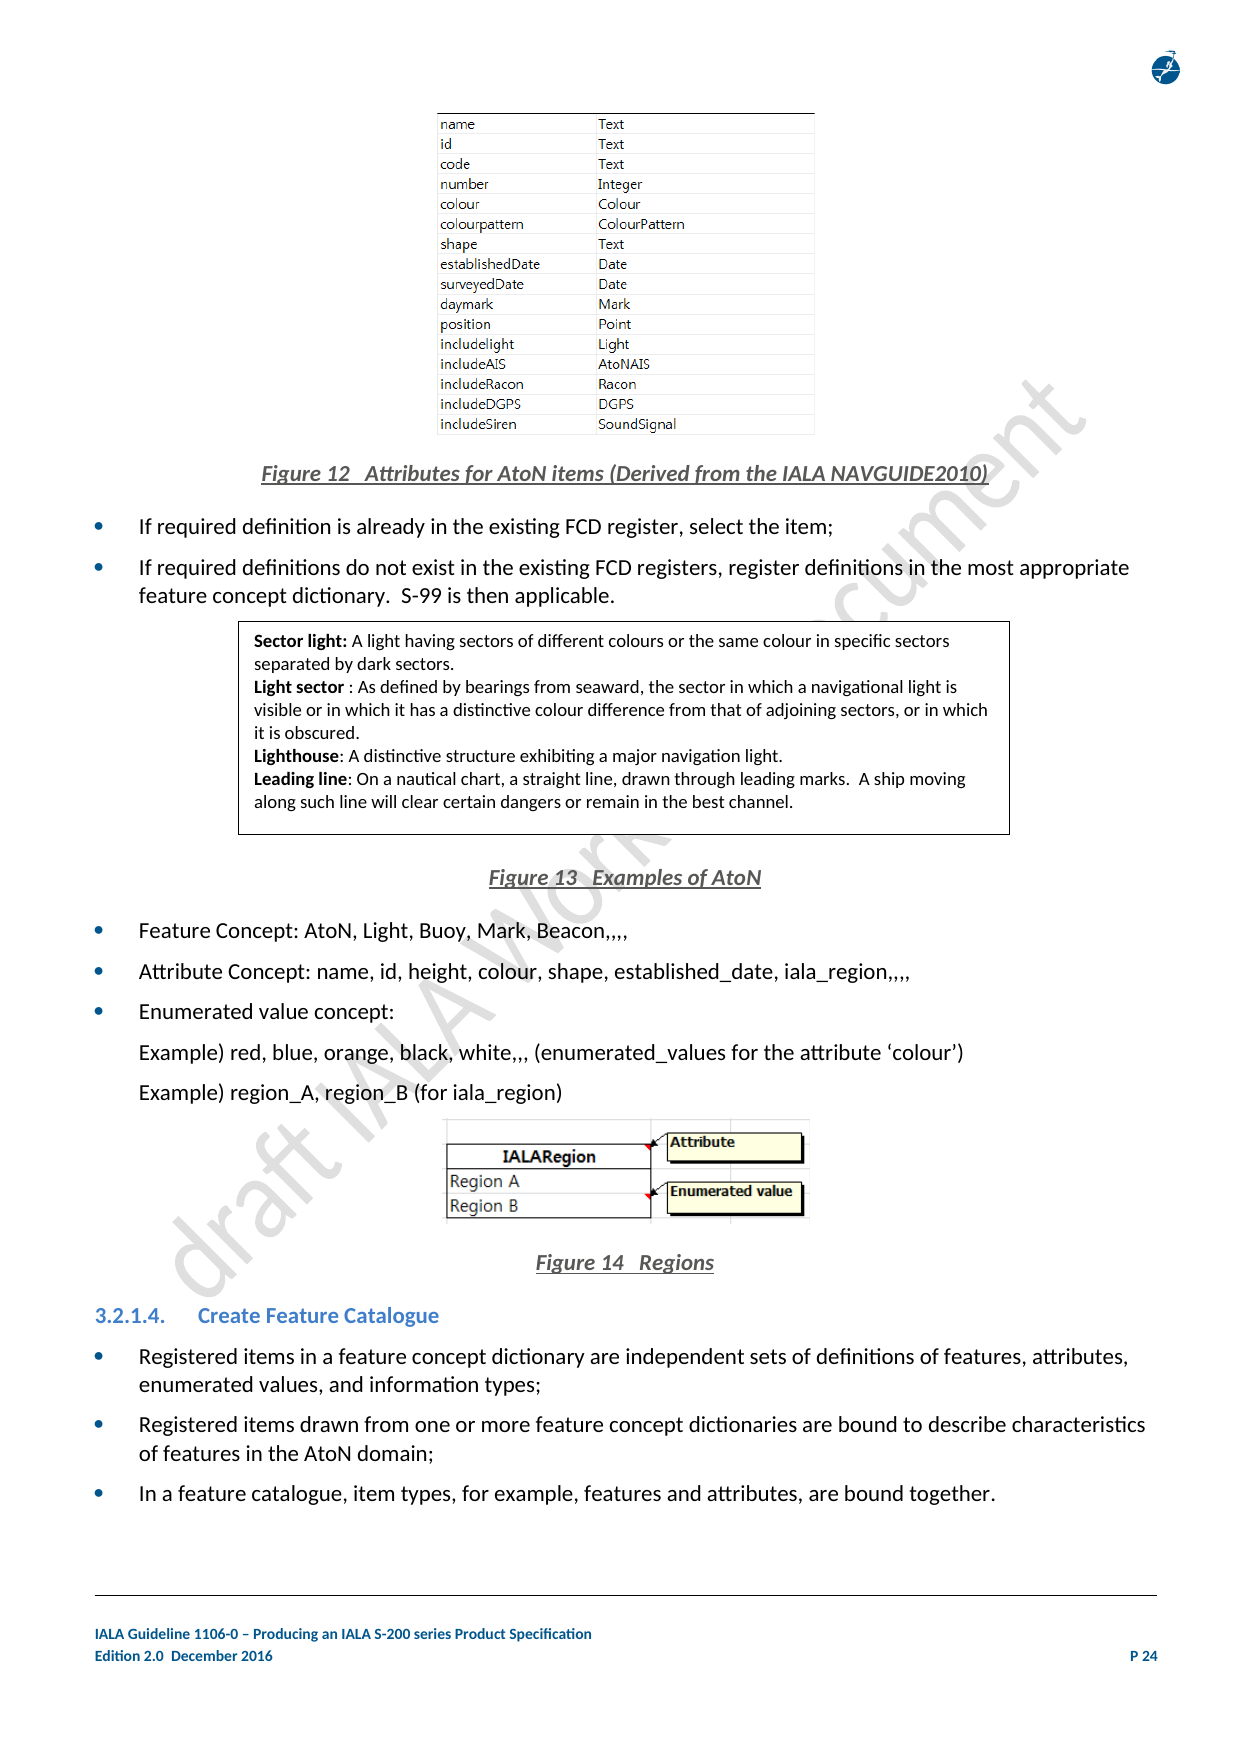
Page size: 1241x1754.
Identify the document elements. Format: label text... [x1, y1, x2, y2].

text In a feature catalogue, item types, for example, features and attributes, are bound together. [94, 1479, 1157, 1507]
picture [442, 1118, 810, 1224]
text Feature Concept: AtoN, Light, Buoy, Mark, Beacon,,,, [94, 916, 1157, 944]
text Attribute Concept: name, id, height, colour, shape, established_date, iala_region,,,, [94, 957, 1157, 985]
text If required definition is already in the existing FCD register, select the item; [94, 512, 1157, 540]
picture [1120, 0, 1239, 119]
text Registered items drawn from one or more feature concept dictionaries are bound to describe characteristics of features in the AtoN domain; [94, 1411, 1157, 1467]
text Examples of AtoN [94, 863, 1157, 891]
text Regions [94, 1248, 1157, 1277]
subtitle Create Feature Catalogue [94, 1302, 1054, 1329]
text Enumerated value concept: [94, 997, 1157, 1025]
text Registered items in a feature concept dictionary are independent sets of definitions of features, attributes, enumerated values, and information types; [94, 1342, 1157, 1398]
text Example) region_A, region_B (for iala_region) [139, 1078, 1157, 1106]
text Attributes for AtoN items (Derived from the IALA NAVGUIDE2010) [94, 459, 1157, 487]
text If required definitions do not exist in the existing FCD registers, register definitions in the most appropriate feature concept dictionary. S-99 is then applicable. [94, 553, 1157, 609]
text Example) red, blue, orange, black, white,,, (enumerated_values for the attribute ‘colour’) [139, 1038, 1157, 1066]
picture [437, 113, 815, 435]
